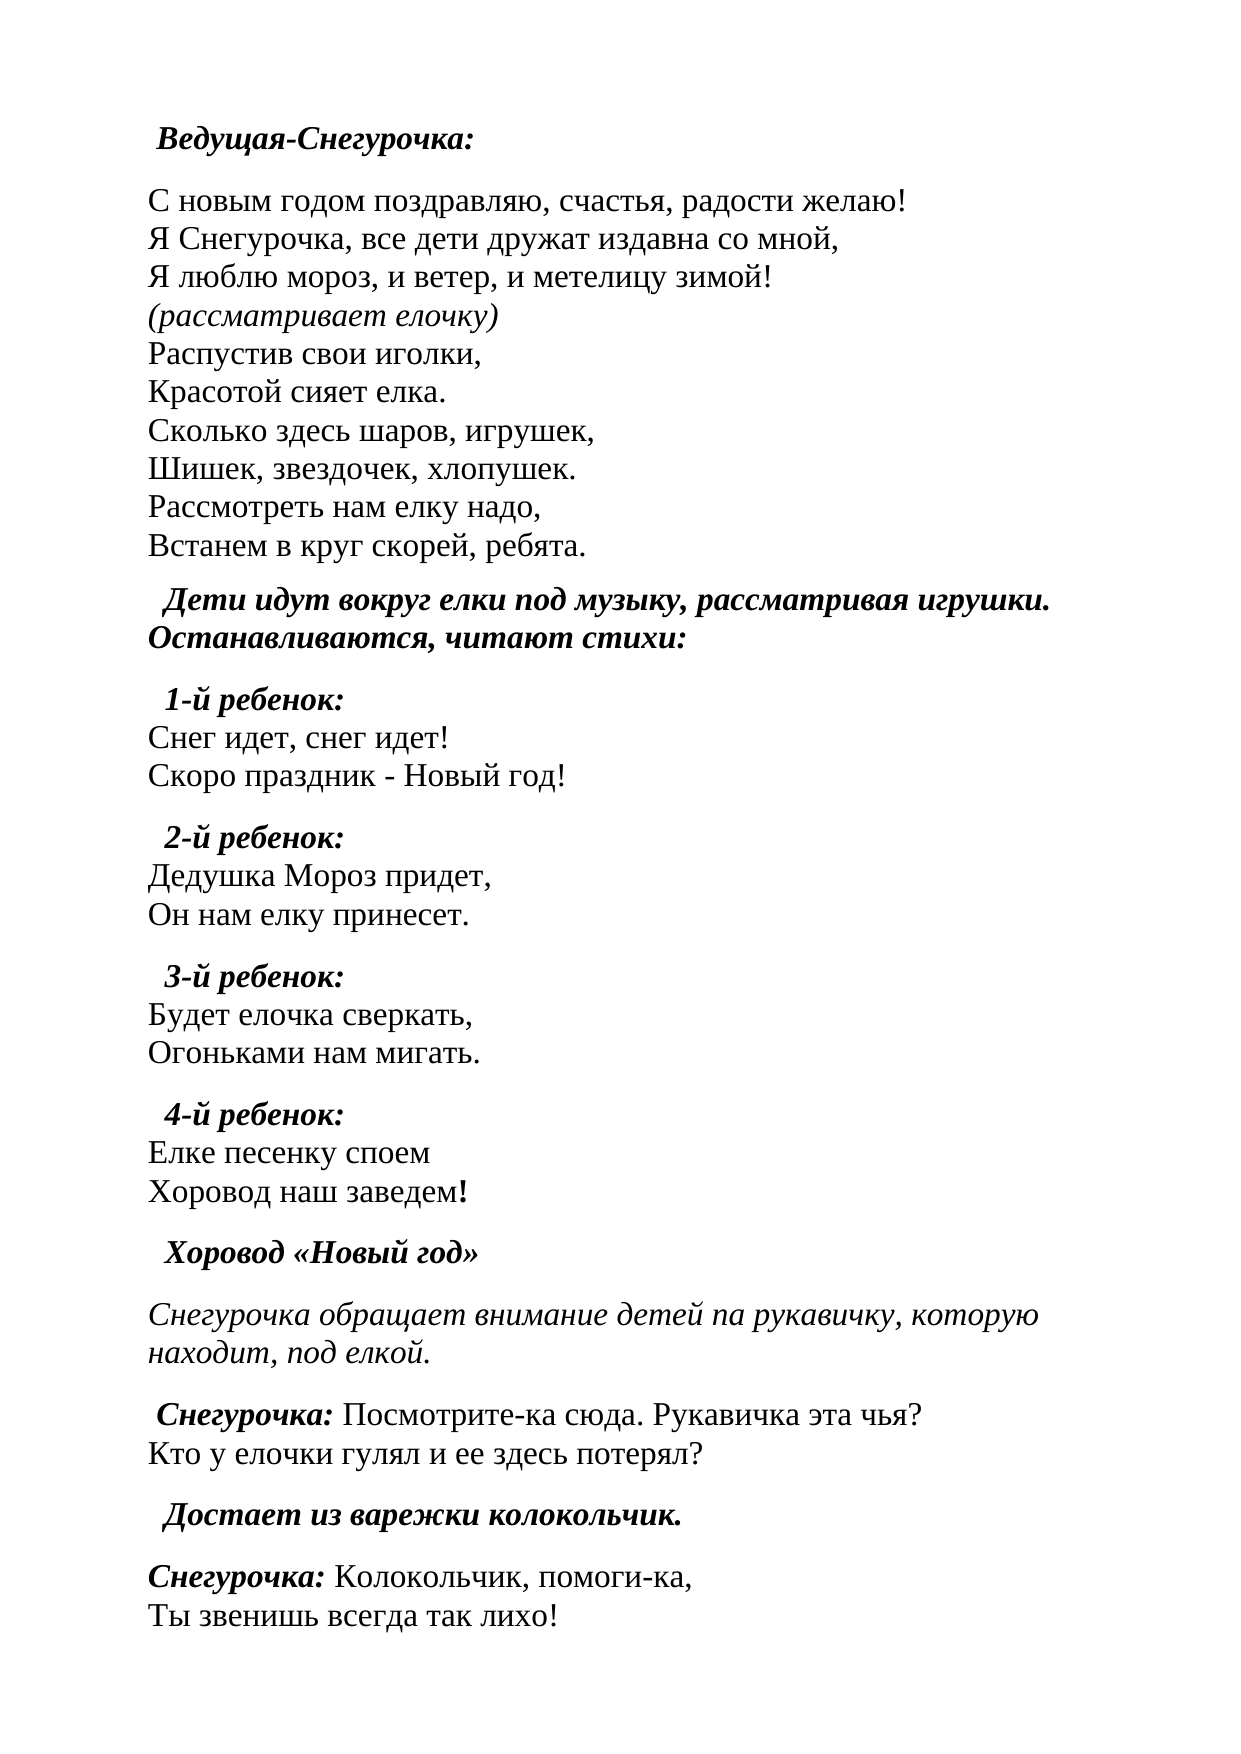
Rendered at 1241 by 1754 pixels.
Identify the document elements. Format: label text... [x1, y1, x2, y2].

text Дети идут вокруг елки под музыку, рассматривая игрушки. Останавливаются, читают стихи: [148, 579, 1152, 656]
text Распустив свои иголки, Красотой сияет елка. Сколько здесь шаров, игрушек, Шишек, звездочек, хлопушек. Рассмотреть нам елку надо, Встанем в круг скорей, ребята. [148, 333, 1152, 563]
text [148, 1556, 1152, 1633]
text 1-й ребенок: Снег идет, снег идет! Скоро праздник - Новый год! [148, 679, 1152, 794]
text Достает из варежки колокольчик. [148, 1495, 1152, 1533]
text Я Снегурочка, все дети дружат издавна со мной, [148, 218, 1152, 257]
text Я люблю мороз, и ветер, и метелицу зимой! (рассматривает елочку) [148, 257, 1152, 333]
text Снегурочка обращает внимание детей па рукавичку, которую находит, под елкой. [148, 1294, 1152, 1371]
text Снегурочка: Посмотрите-ка сюда. Рукавичка эта чья? Кто у елочки гулял и ее здесь потерял? [148, 1394, 1152, 1471]
text 3-й ребенок: Будет елочка сверкать, Огоньками нам мигать. [148, 956, 1152, 1071]
text Хоровод «Новый год» [148, 1233, 1152, 1271]
text Ведущая-Снегурочка: [148, 118, 1152, 156]
text С новым годом поздравляю, счастья, радости желаю! [148, 180, 1152, 218]
text 2-й ребенок: Дедушка Мороз придет, Он нам елку принесет. [148, 817, 1152, 932]
text 4-й ребенок: Елке песенку споем Хоровод наш заведем! [148, 1094, 1152, 1209]
